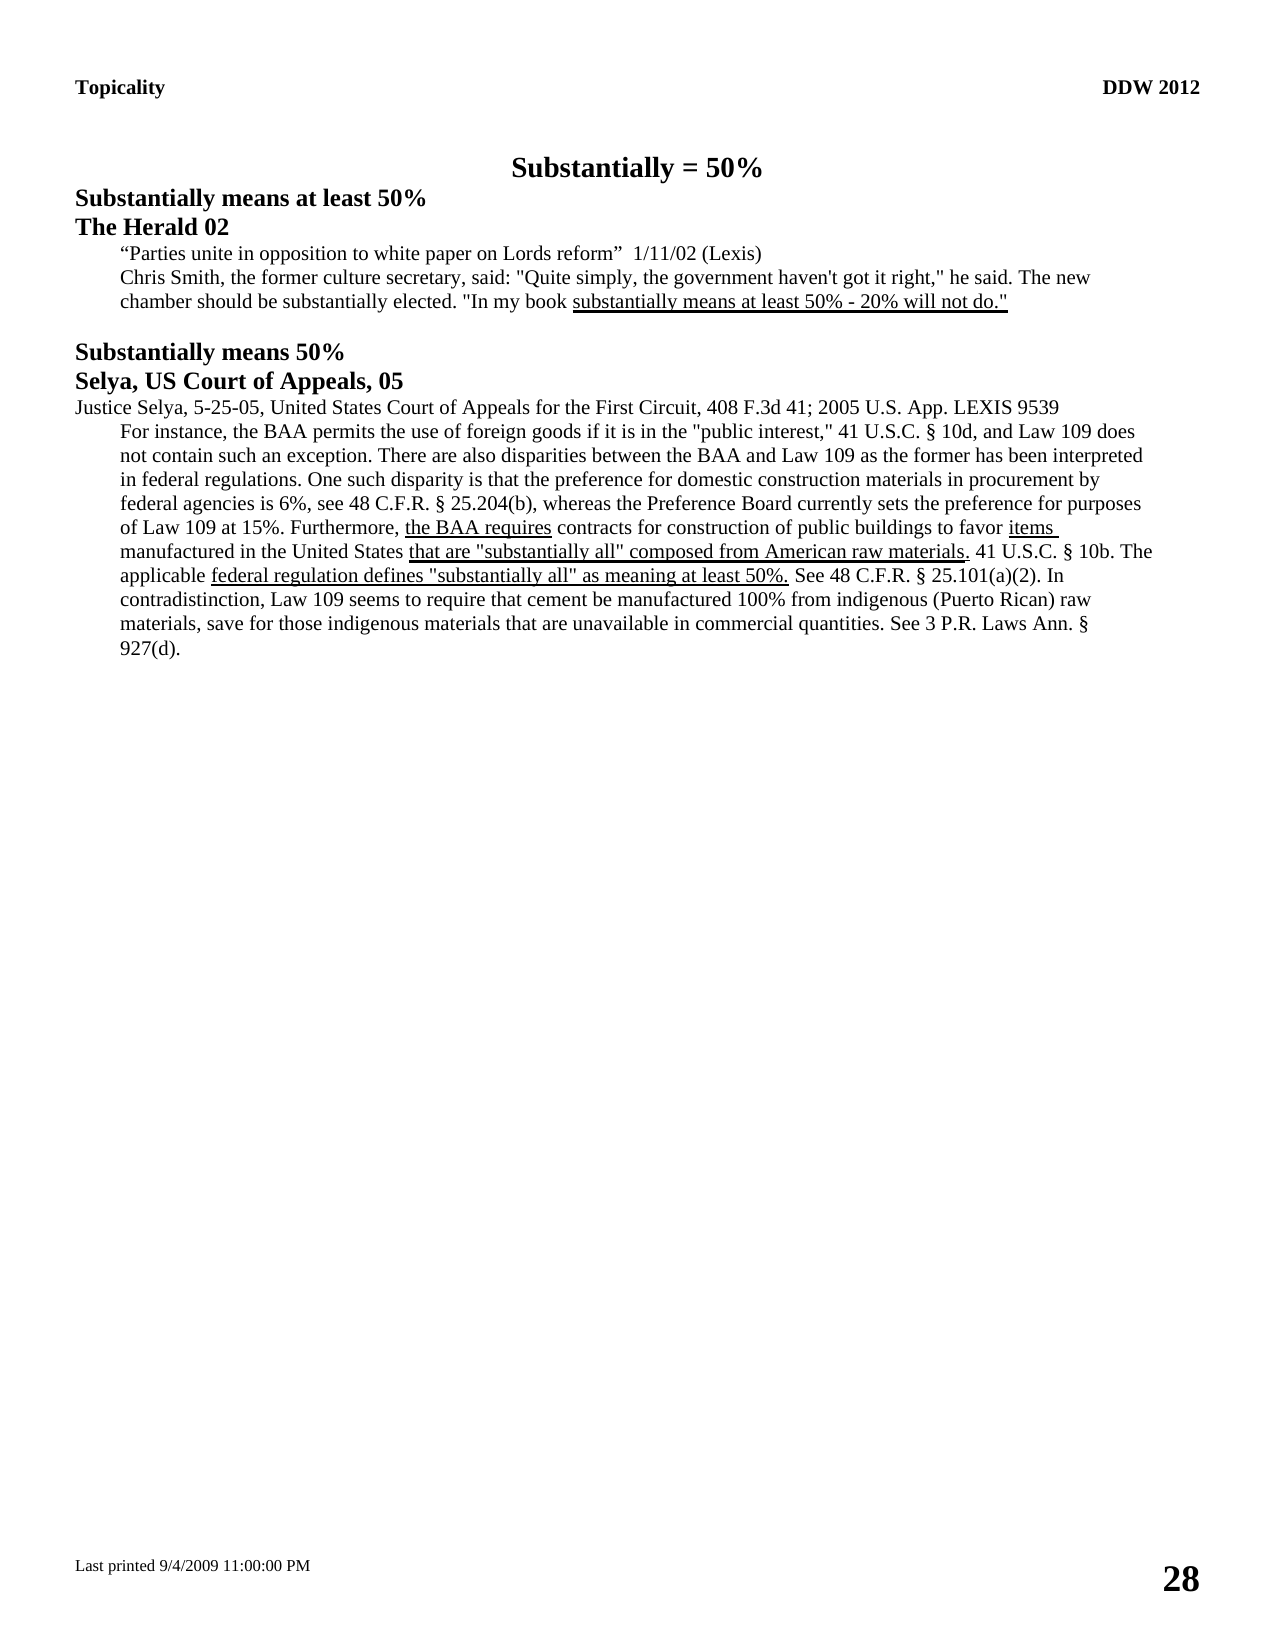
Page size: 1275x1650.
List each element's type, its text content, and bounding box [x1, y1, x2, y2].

text Selya, US Court of Appeals, 05 [75, 366, 1200, 395]
text For instance, the BAA permits the use of foreign goods if it is in the "public interest," 41 U.S.C. § 10d, and Law 109 does not contain such an exception. There are also disparities between the BAA and Law 109 as the former has been interpreted in federal regulations. One such disparity is that the preference for domestic construction materials in procurement by federal agencies is 6%, see 48 C.F.R. § 25.204(b), whereas the Preference Board currently sets the preference for purposes of Law 109 at 15%. Furthermore, the BAA requires contracts for construction of public buildings to favor items manufactured in the United States that are "substantially all" composed from American raw materials. 41 U.S.C. § 10b. The applicable federal regulation defines "substantially all" as meaning at least 50%. See 48 C.F.R. § 25.101(a)(2). In contradistinction, Law 109 seems to require that cement be manufactured 100% from indigenous (Puerto Rican) raw materials, save for those indigenous materials that are unavailable in commercial quantities. See 3 P.R. Laws Ann. § 927(d). [120, 419, 1155, 659]
subtitle Substantially = 50% [75, 150, 1200, 183]
text Substantially means at least 50% [75, 183, 1200, 212]
text “Parties unite in opposition to white paper on Lords reform” 1/11/02 (Lexis) [120, 241, 1155, 265]
text Justice Selya, 5-25-05, United States Court of Appeals for the First Circuit, 408 F.3d 41; 2005 U.S. App. LEXIS 9539 [75, 395, 1200, 419]
text The Herald 02 [75, 212, 1200, 241]
text Substantially means 50% [75, 337, 1200, 366]
text Chris Smith, the former culture secretary, said: "Quite simply, the government haven't got it right," he said. The new chamber should be substantially elected. "In my book substantially means at least 50% - 20% will not do." [120, 265, 1155, 313]
